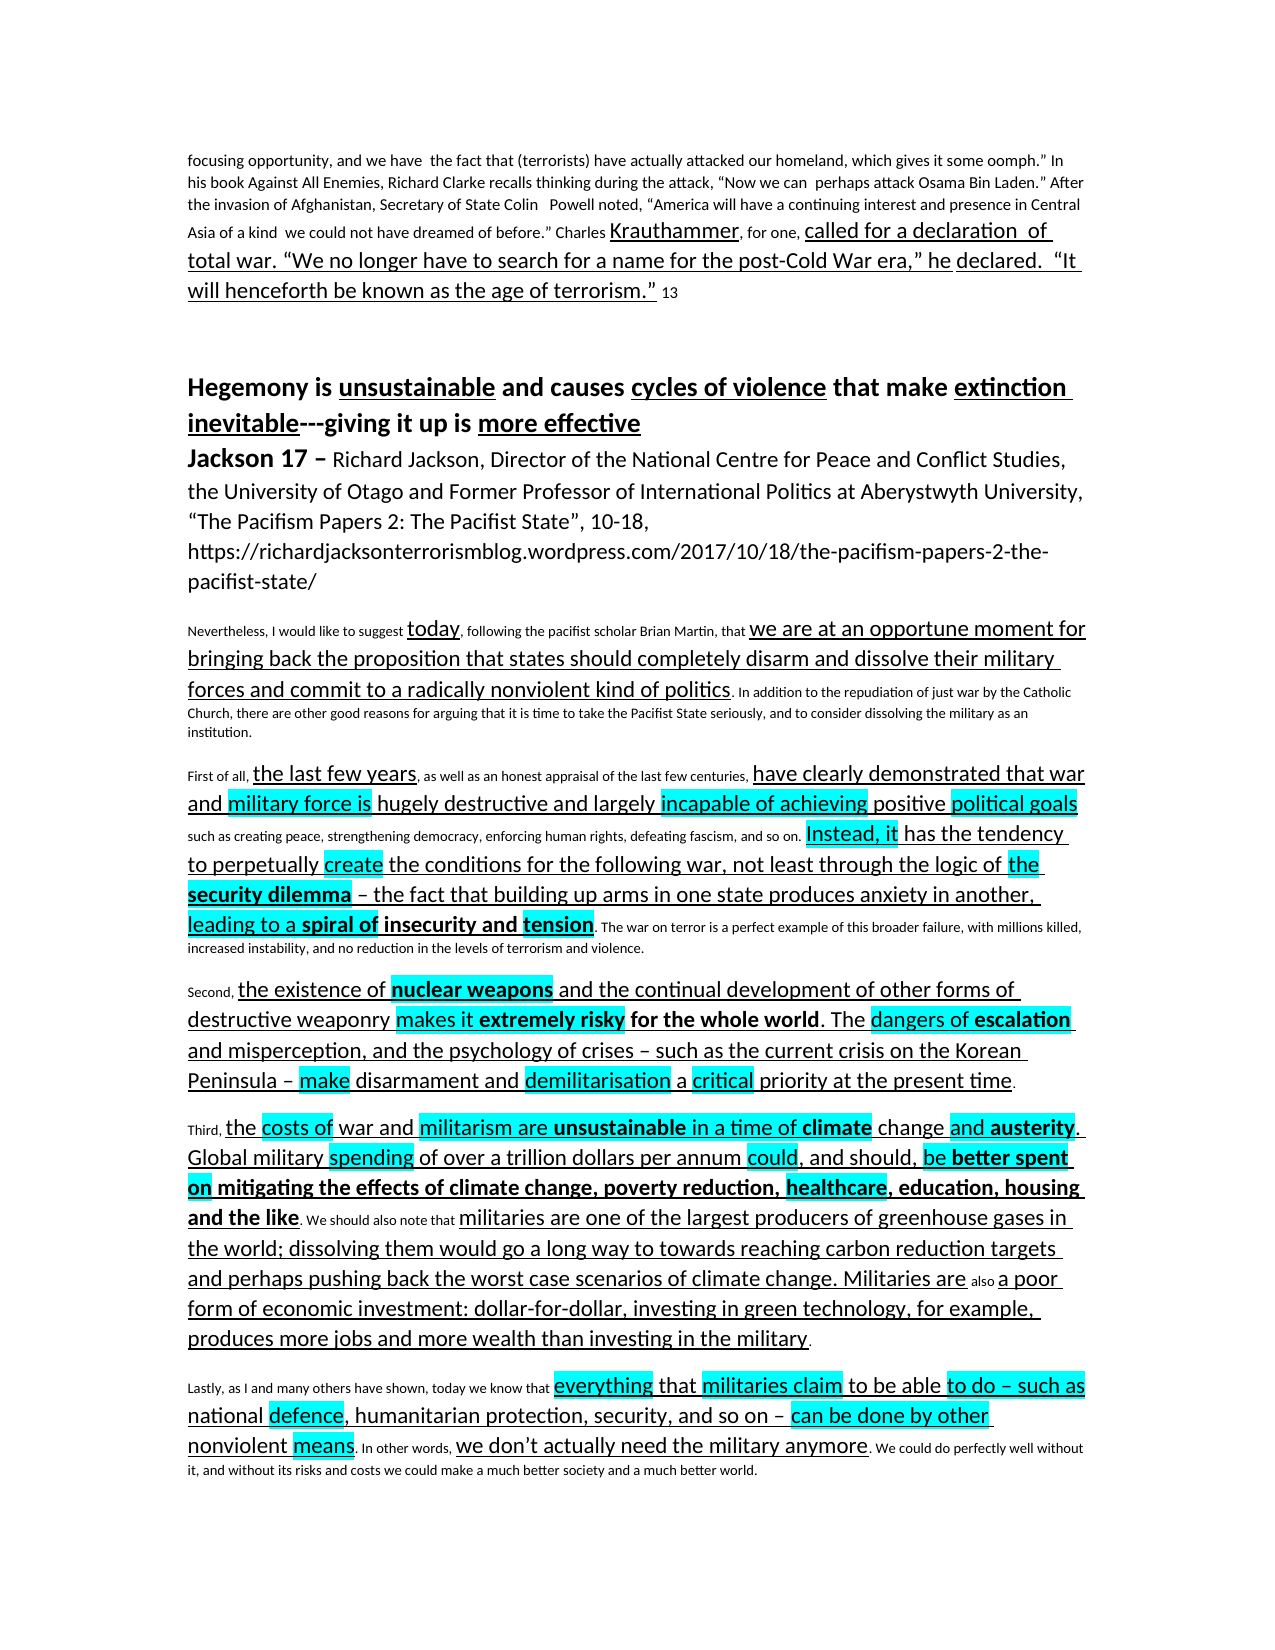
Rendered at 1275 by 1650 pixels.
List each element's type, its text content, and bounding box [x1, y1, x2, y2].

text Jackson 17 – Richard Jackson, Director of the National Centre for Peace and Conflict Studies, the University of Otago and Former Professor of International Politics at Aberystwyth University, “The Pacifism Papers 2: The Pacifist State”, 10-18, https://richardjacksonterrorismblog.wordpress.com/2017/10/18/the-pacifism-papers-2-the-pacifist-state/ [187, 442, 1087, 596]
subtitle Hegemony is unsustainable and causes cycles of violence that make extinction inevitable---giving it up is more effective [187, 370, 1087, 439]
text Second, the existence of nuclear weapons and the continual development of other forms of destructive weaponry makes it extremely risky for the whole world. The dangers of escalation and misperception, and the psychology of crises – such as the current crisis on the Korean Peninsula – make disarmament and demilitarisation a critical priority at the present time. [187, 975, 1087, 1094]
text First of all, the last few years, as well as an honest appraisal of the last few centuries, have clearly demonstrated that war and military force is hugely destructive and largely incapable of achieving positive political goals such as creating peace, strengthening democracy, enforcing human rights, defeating fascism, and so on. Instead, it has the tendency to perpetually create the conditions for the following war, not least through the logic of the security dilemma – the fact that building up arms in one state produces anxiety in another, leading to a spiral of insecurity and tension. The war on terror is a perfect example of this broader failure, with millions killed, increased instability, and no reduction in the levels of terrorism and violence. [187, 759, 1087, 957]
text Third, the costs of war and militarism are unsustainable in a time of climate change and austerity. Global military spending of over a trillion dollars per annum could, and should, be better spent on mitigating the effects of climate change, poverty reduction, healthcare, education, housing and the like. We should also note that militaries are one of the largest producers of greenhouse gases in the world; dissolving them would go a long way to towards reaching carbon reduction targets and perhaps pushing back the worst case scenarios of climate change. Militaries are also a poor form of economic investment: dollar-for-dollar, investing in green technology, for example, produces more jobs and more wealth than investing in the military. [187, 1113, 1087, 1352]
text Nevertheless, I would like to suggest today, following the pacifist scholar Brian Martin, that we are at an opportune moment for bringing back the proposition that states should completely disarm and dissolve their military forces and commit to a radically nonviolent kind of politics. In addition to the repudiation of just war by the Catholic Church, there are other good reasons for arguing that it is time to take the Pacifist State seriously, and to consider dissolving the military as an institution. [187, 614, 1087, 741]
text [187, 150, 1087, 305]
text Lastly, as I and many others have shown, today we know that everything that militaries claim to be able to do – such as national defence, humanitarian protection, security, and so on – can be done by other nonviolent means. In other words, we don’t actually need the military anymore. We could do perfectly well without it, and without its risks and costs we could make a much better society and a much better world. [187, 1371, 1087, 1479]
